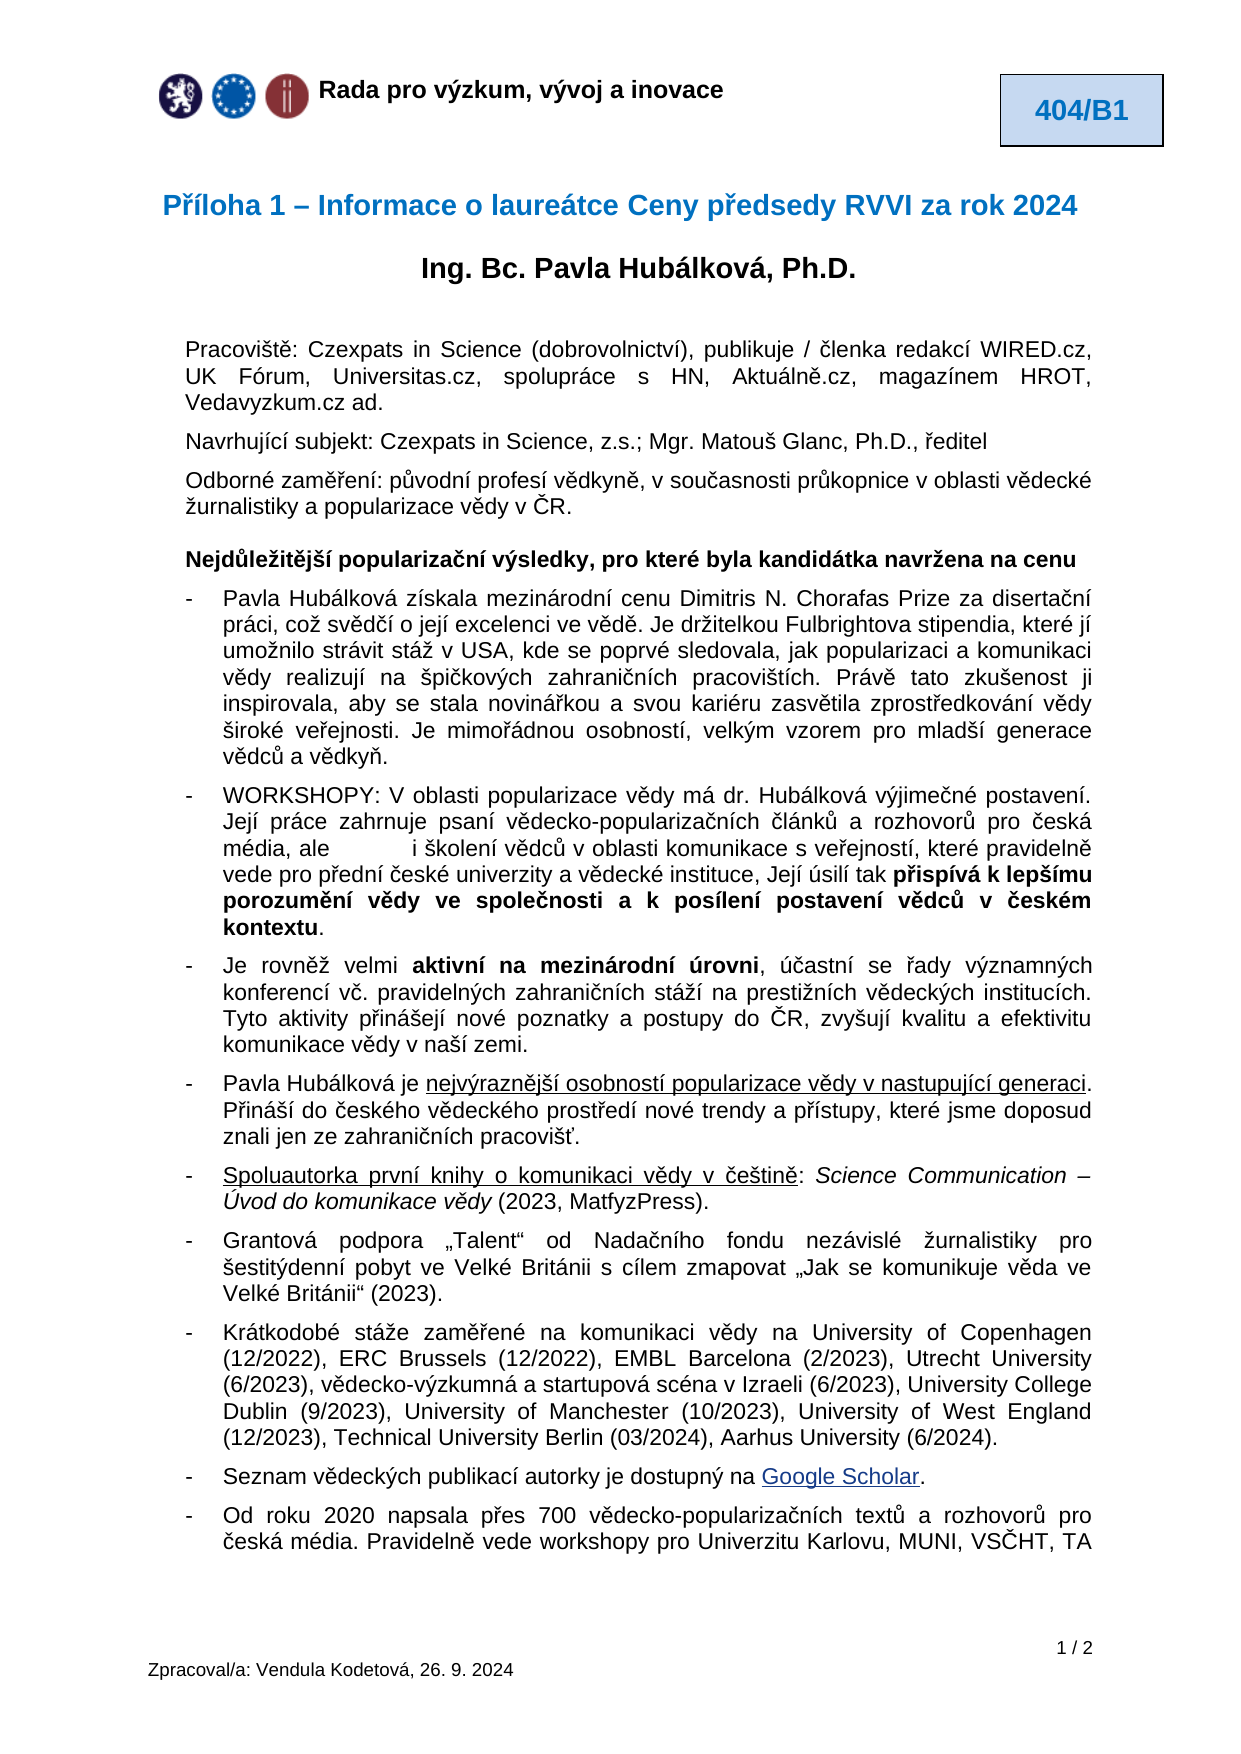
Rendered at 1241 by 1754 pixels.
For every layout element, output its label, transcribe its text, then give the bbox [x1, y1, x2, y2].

list Seznam vědeckých publikací autorky je dostupný na Google Scholar. [185, 1463, 1093, 1489]
text Navrhující subjekt: Czexpats in Science, z.s.; Mgr. Matouš Glanc, Ph.D., ředitel [185, 428, 1093, 454]
text Příloha 1 – Informace o laureátce Ceny předsedy RVVI za rok 2024 [148, 188, 1093, 222]
list Spoluautorka první knihy o komunikaci vědy v češtině: Science Communication – Úvod do komunikace vědy (2023, MatfyzPress). [185, 1162, 1093, 1214]
list Grantová podpora „Talent“ od Nadačního fondu nezávislé žurnalistiky pro šestitýdenní pobyt ve Velké Británii s cílem zmapovat „Jak se komunikuje věda ve Velké Británii“ (2023). [185, 1227, 1093, 1306]
list WORKSHOPY: V oblasti popularizace vědy má dr. Hubálková výjimečné postavení. Její práce zahrnuje psaní vědecko-popularizačních článků a rozhovorů pro česká média, ale i školení vědců v oblasti komunikace s veřejností, které pravidelně vede pro přední české univerzity a vědecké instituce, Její úsilí tak přispívá k lepšímu porozumění vědy ve společnosti a k posílení postavení vědců v českém kontextu. [185, 782, 1093, 940]
text Odborné zaměření: původní profesí vědkyně, v současnosti průkopnice v oblasti vědecké žurnalistiky a popularizace vědy v ČR. [185, 467, 1093, 519]
text Pracoviště: Czexpats in Science (dobrovolnictví), publikuje / členka redakcí WIRED.cz, UK Fórum, Universitas.cz, spolupráce s HN, Aktuálně.cz, magazínem HROT, Vedavyzkum.cz ad. [185, 336, 1093, 416]
list Pavla Hubálková získala mezinárodní cenu Dimitris N. Chorafas Prize za disertační práci, což svědčí o její excelenci ve vědě. Je držitelkou Fulbrightova stipendia, které jí umožnilo strávit stáž v USA, kde se poprvé sledovala, jak popularizaci a komunikaci vědy realizují na špičkových zahraničních pracovištích. Právě tato zkušenost ji inspirovala, aby se stala novinářkou a svou kariéru zasvětila zprostředkování vědy široké veřejnosti. Je mimořádnou osobností, velkým vzorem pro mladší generace vědců a vědkyň. [185, 585, 1093, 769]
list Je rovněž velmi aktivní na mezinárodní úrovni, účastní se řady významných konferencí vč. pravidelných zahraničních stáží na prestižních vědeckých institucích. Tyto aktivity přinášejí nové poznatky a postupy do ČR, zvyšují kvalitu a efektivitu komunikace vědy v naší zemi. [185, 952, 1093, 1058]
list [185, 1502, 1093, 1554]
list Krátkodobé stáže zaměřené na komunikaci vědy na University of Copenhagen (12/2022), ERC Brussels (12/2022), EMBL Barcelona (2/2023), Utrecht University (6/2023), vědecko-výzkumná a startupová scéna v Izraeli (6/2023), University College Dublin (9/2023), University of Manchester (10/2023), University of West England (12/2023), Technical University Berlin (03/2024), Aarhus University (6/2024). [185, 1319, 1093, 1450]
list Pavla Hubálková je nejvýraznější osobností popularizace vědy v nastupující generaci. Přináší do českého vědeckého prostředí nové trendy a přístupy, které jsme doposud znali jen ze zahraničních pracovišť. [185, 1070, 1093, 1149]
picture [158, 73, 309, 120]
text Nejdůležitější popularizační výsledky, pro které byla kandidátka navržena na cenu [148, 546, 1093, 572]
text Ing. Bc. Pavla Hubálková, Ph.D. [148, 252, 1093, 285]
